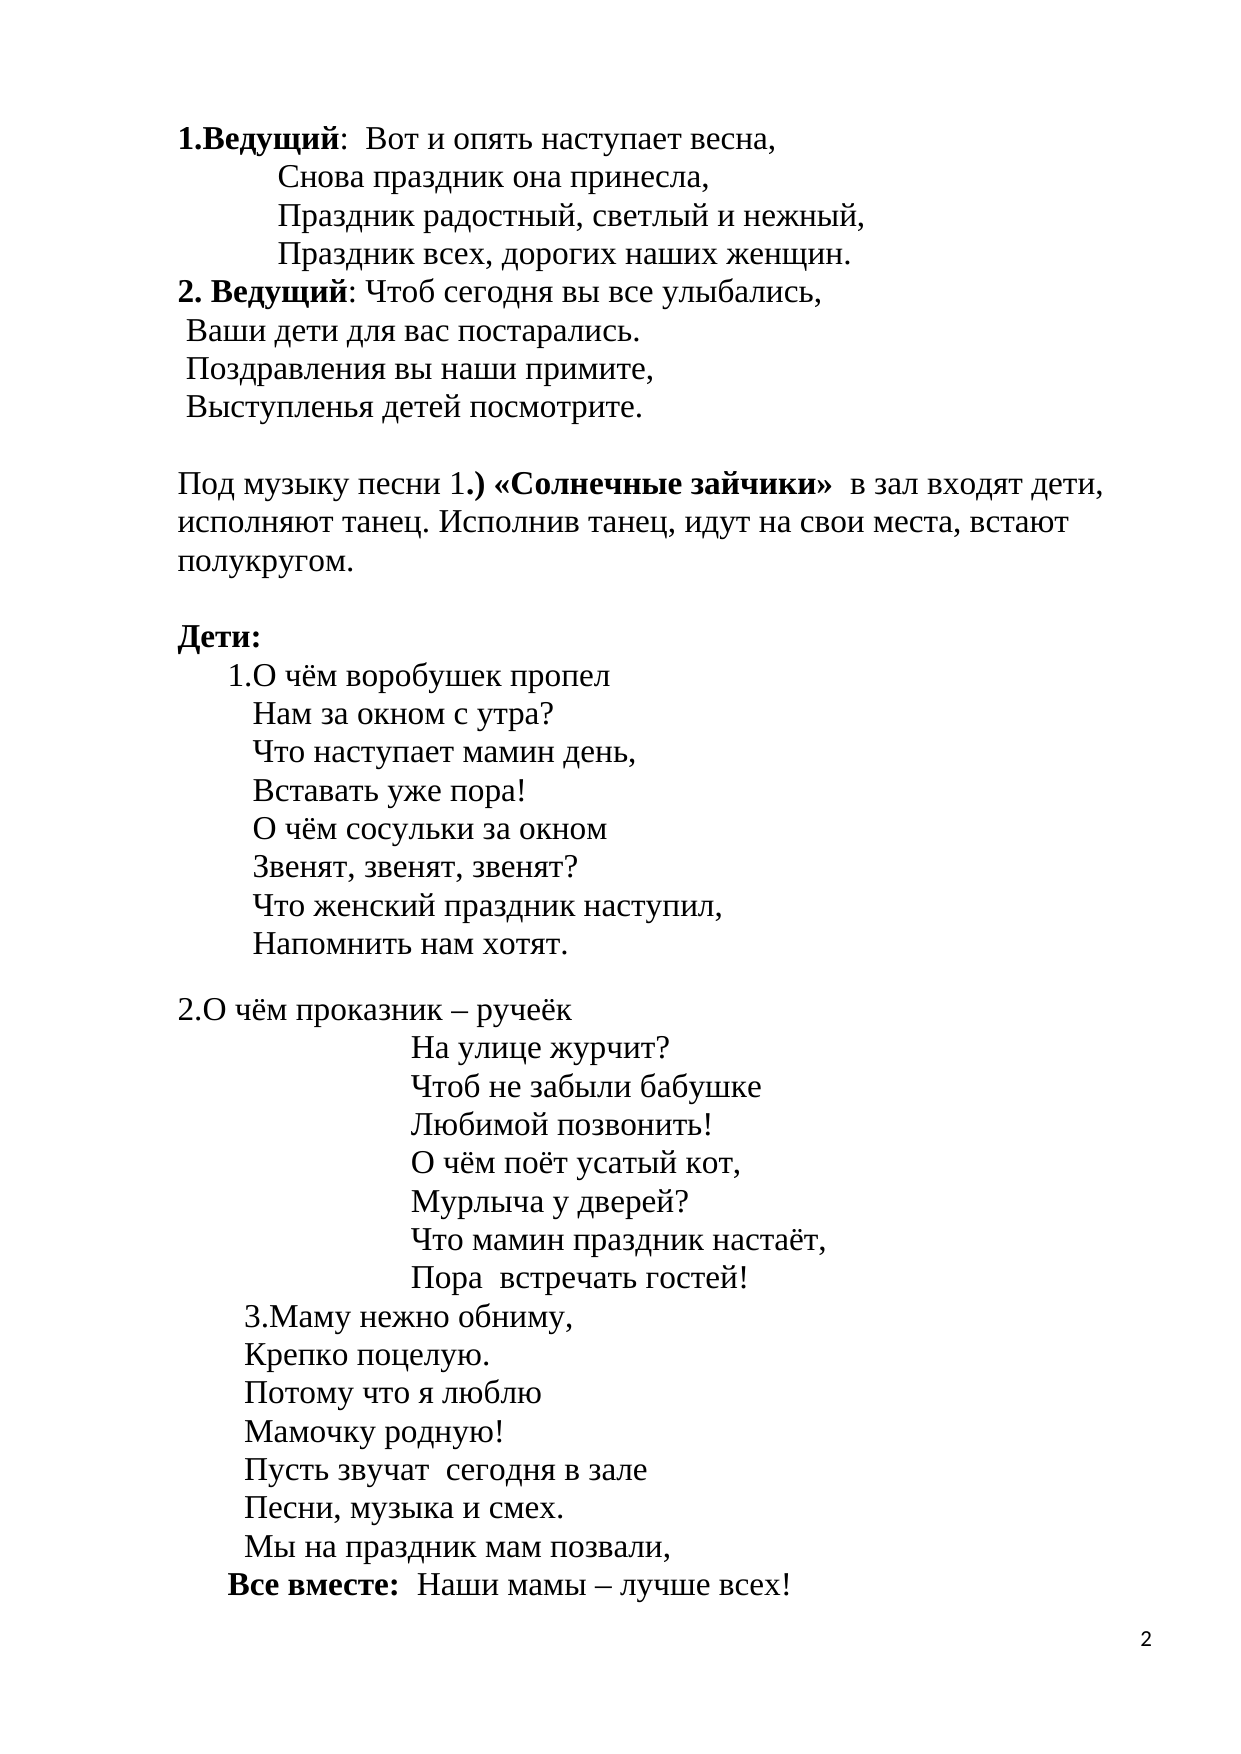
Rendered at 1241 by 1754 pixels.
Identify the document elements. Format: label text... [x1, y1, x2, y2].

text Пора встречать гостей! [177, 1258, 1152, 1296]
text Мурлыча у дверей? [177, 1181, 1152, 1219]
text 1.Ведущий: Вот и опять наступает весна, [177, 118, 1152, 156]
text Пусть звучат сегодня в зале [177, 1449, 1152, 1488]
text Что мамин праздник настаёт, [177, 1219, 1152, 1258]
text 2.О чём проказник – ручеёк [177, 989, 1152, 1028]
text Нам за окном с утра? [177, 693, 1152, 731]
text Крепко поцелую. [177, 1334, 1152, 1373]
text 2. Ведущий: Чтоб сегодня вы все улыбались, [177, 271, 1152, 310]
text Праздник всех, дорогих наших женщин. [177, 233, 1152, 271]
text 3.Маму нежно обниму, [177, 1296, 1152, 1334]
text Ваши дети для вас постарались. [177, 310, 1152, 348]
text Все вместе: Наши мамы – лучше всех! [177, 1564, 1152, 1603]
text Звенят, звенят, звенят? [177, 846, 1152, 885]
text Песни, музыка и смех. [177, 1488, 1152, 1526]
text Любимой позвонить! [177, 1104, 1152, 1143]
text О чём сосульки за окном [177, 808, 1152, 846]
text Чтоб не забыли бабушке [177, 1066, 1152, 1104]
text Мы на праздник мам позвали, [177, 1526, 1152, 1564]
text О чём поёт усатый кот, [177, 1143, 1152, 1181]
text Потому что я люблю [177, 1373, 1152, 1411]
text Мамочку родную! [177, 1411, 1152, 1449]
text Напомнить нам хотят. [177, 923, 1152, 961]
text 1.О чём воробушек пропел [177, 655, 1152, 693]
text Снова праздник она принесла, [177, 156, 1152, 195]
text Что наступает мамин день, [177, 731, 1152, 770]
text Поздравления вы наши примите, [177, 348, 1152, 386]
text Праздник радостный, светлый и нежный, [177, 195, 1152, 233]
text Дети: [177, 616, 1152, 655]
text Вставать уже пора! [177, 770, 1152, 808]
text На улице журчит? [177, 1028, 1152, 1066]
text Выступленья детей посмотрите. [177, 386, 1152, 425]
text Под музыку песни 1.) «Солнечные зайчики» в зал входят дети, исполняют танец. Исполнив танец, идут на свои места, встают полукругом. [177, 463, 1152, 578]
text Что женский праздник наступил, [177, 885, 1152, 923]
